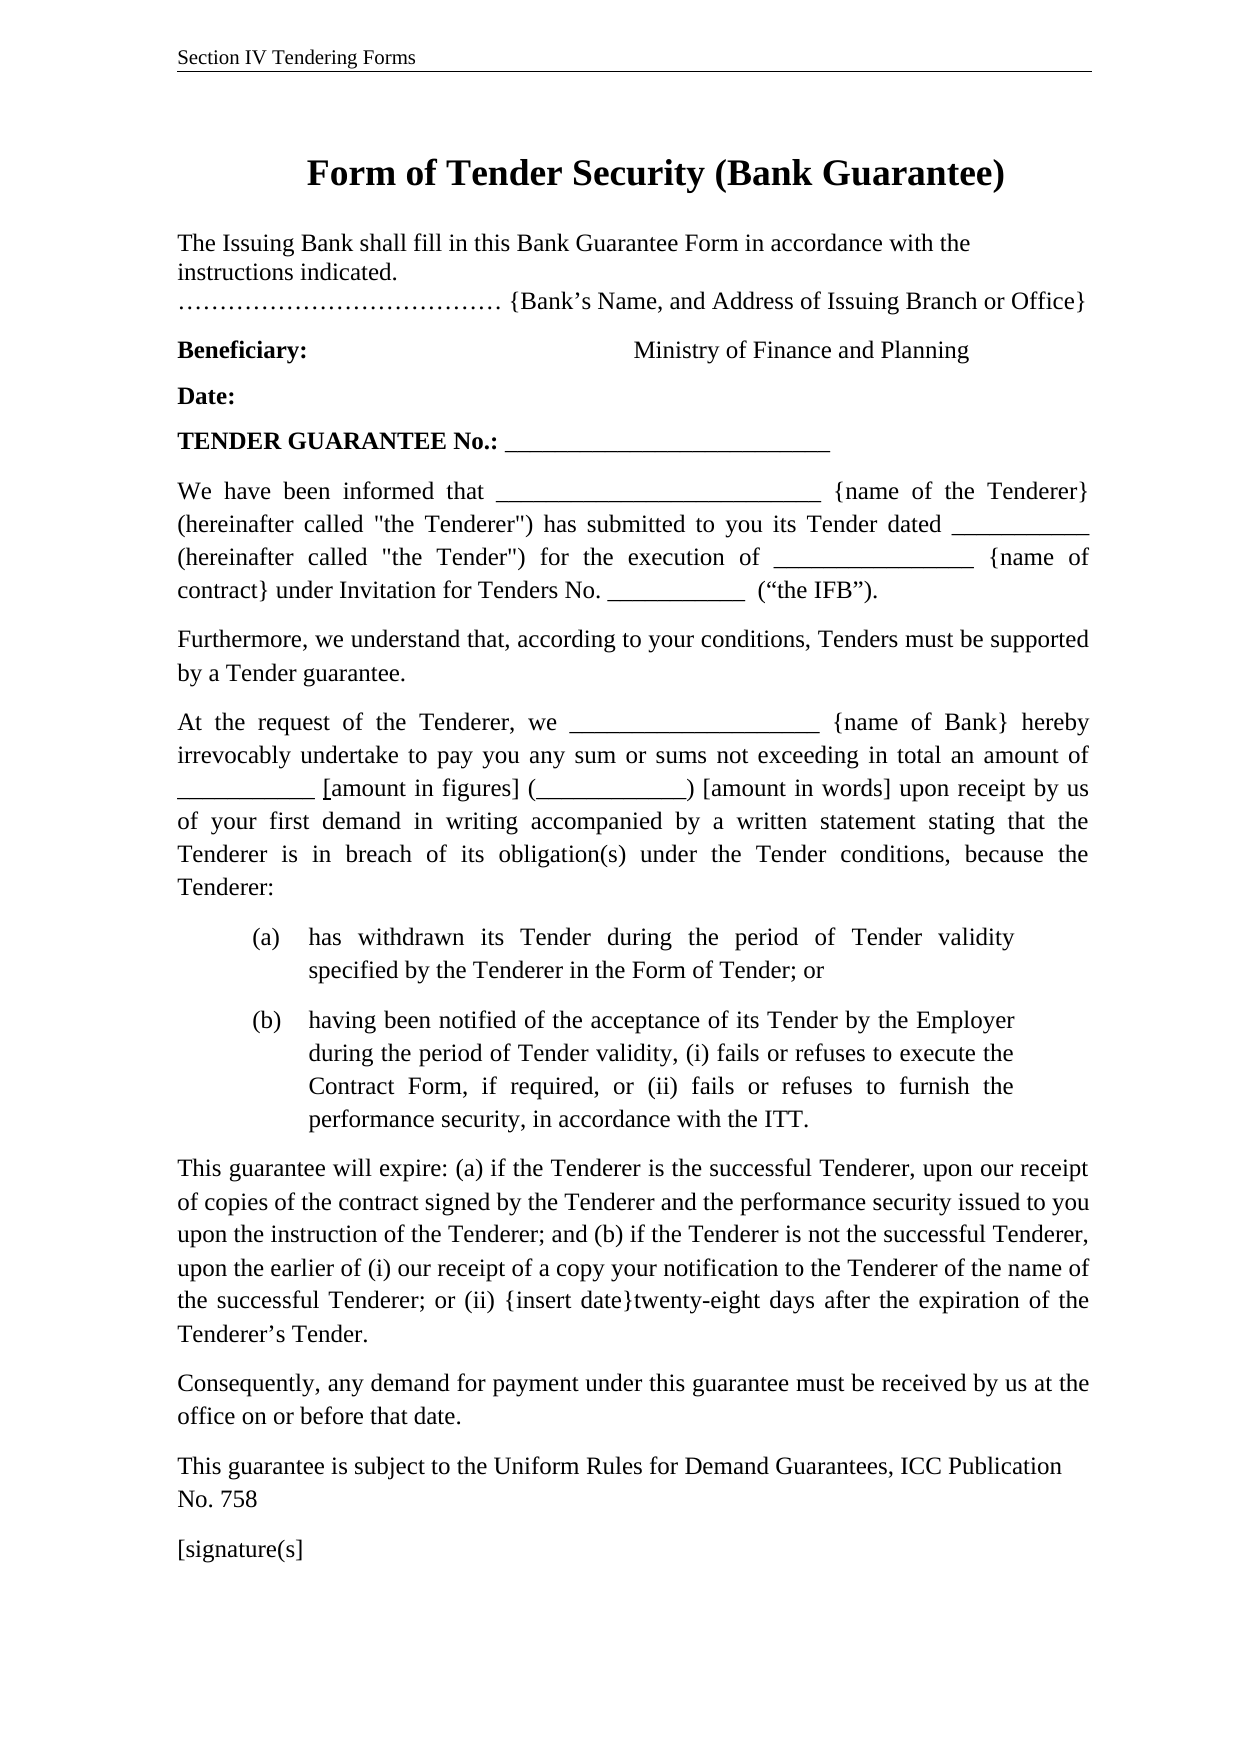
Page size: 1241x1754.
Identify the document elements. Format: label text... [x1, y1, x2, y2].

text [signature(s] [177, 1534, 1090, 1562]
text Date: [177, 381, 1090, 409]
table_header Form of Tender Security (Bank Guarantee) [177, 135, 1135, 228]
text The Issuing Bank shall fill in this Bank Guarantee Form in accordance with the instructions indicated. [177, 228, 1090, 286]
text Consequently, any demand for payment under this guarantee must be received by us at the office on or before that date. [177, 1368, 1090, 1430]
text At the request of the Tenderer, we ____________________ {name of Bank} hereby irrevocably undertake to pay you any sum or sums not exceeding in total an amount of ___________ [amount in figures] (____________) [amount in words] upon receipt by us of your first demand in writing accompanied by a written statement stating that the Tenderer is in breach of its obligation(s) under the Tender conditions, because the Tenderer: [177, 707, 1090, 901]
text (b) having been notified of the acceptance of its Tender by the Employer during the period of Tender validity, (i) fails or refuses to execute the Contract Form, if required, or (ii) fails or refuses to furnish the performance security, in accordance with the ITT. [252, 1005, 1015, 1133]
text ………………………………… {Bank’s Name, and Address of Issuing Branch or Office} [177, 286, 1090, 314]
text This guarantee will expire: (a) if the Tenderer is the successful Tenderer, upon our receipt of copies of the contract signed by the Tenderer and the performance security issued to you upon the instruction of the Tenderer; and (b) if the Tenderer is not the successful Tenderer, upon the earlier of (i) our receipt of a copy your notification to the Tenderer of the name of the successful Tenderer; or (ii) {insert date}twenty-eight days after the expiration of the Tenderer’s Tender. [177, 1153, 1090, 1347]
text We have been informed that __________________________ {name of the Tenderer} (hereinafter called "the Tenderer") has submitted to you its Tender dated ___________ (hereinafter called "the Tender") for the execution of ________________ {name of contract} under Invitation for Tenders No. ___________ (“the IFB”). [177, 476, 1090, 604]
text Furthermore, we understand that, according to your conditions, Tenders must be supported by a Tender guarantee. [177, 624, 1090, 686]
text (a) has withdrawn its Tender during the period of Tender validity specified by the Tenderer in the Form of Tender; or [252, 922, 1015, 984]
text TENDER GUARANTEE No.: __________________________ [177, 426, 1090, 455]
text This guarantee is subject to the Uniform Rules for Demand Guarantees, ICC Publication No. 758 [177, 1451, 1090, 1513]
text Beneficiary: Ministry of Finance and Planning [177, 335, 1090, 364]
